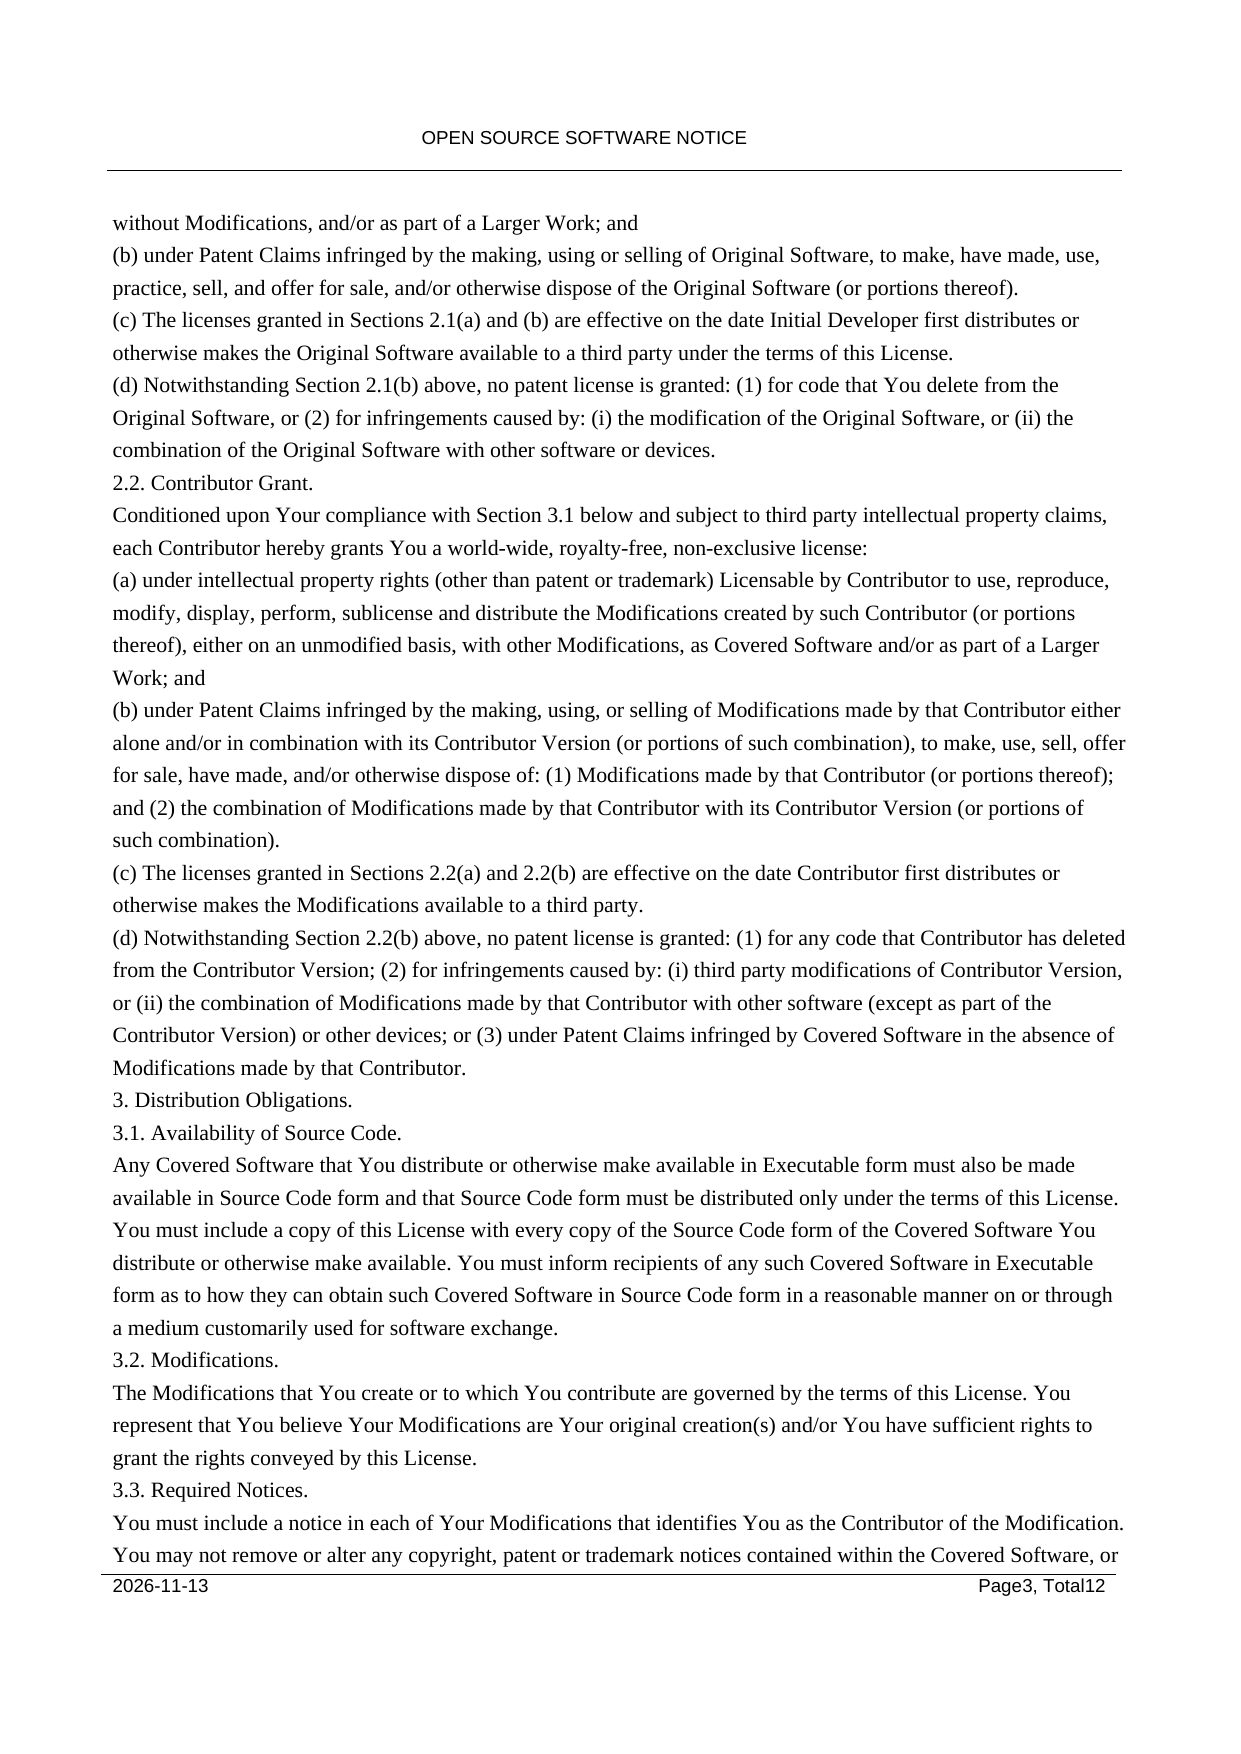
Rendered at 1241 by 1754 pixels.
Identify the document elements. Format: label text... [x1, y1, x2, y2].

text 2.2. Contributor Grant. [112, 466, 1128, 499]
text Any Covered Software that You distribute or otherwise make available in Executable form must also be made available in Source Code form and that Source Code form must be distributed only under the terms of this License. You must include a copy of this License with every copy of the Source Code form of the Covered Software You distribute or otherwise make available. You must inform recipients of any such Covered Software in Executable form as to how they can obtain such Covered Software in Source Code form in a reasonable manner on or through a medium customarily used for software exchange. [112, 1149, 1128, 1344]
text (c) The licenses granted in Sections 2.1(a) and (b) are effective on the date Initial Developer first distributes or otherwise makes the Original Software available to a third party under the terms of this License. [112, 304, 1128, 369]
text 3.3. Required Notices. [112, 1474, 1128, 1506]
text 3.1. Availability of Source Code. [112, 1116, 1128, 1149]
text (a) under intellectual property rights (other than patent or trademark) Licensable by Contributor to use, reproduce, modify, display, perform, sublicense and distribute the Modifications created by such Contributor (or portions thereof), either on an unmodified basis, with other Modifications, as Covered Software and/or as part of a Larger Work; and [112, 564, 1128, 694]
text (d) Notwithstanding Section 2.1(b) above, no patent license is granted: (1) for code that You delete from the Original Software, or (2) for infringements caused by: (i) the modification of the Original Software, or (ii) the combination of the Original Software with other software or devices. [112, 369, 1128, 466]
text (c) The licenses granted in Sections 2.2(a) and 2.2(b) are effective on the date Contributor first distributes or otherwise makes the Modifications available to a third party. [112, 856, 1128, 921]
text (b) under Patent Claims infringed by the making, using or selling of Original Software, to make, have made, use, practice, sell, and offer for sale, and/or otherwise dispose of the Original Software (or portions thereof). [112, 239, 1128, 304]
text 3. Distribution Obligations. [112, 1084, 1128, 1116]
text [112, 206, 1128, 239]
text (d) Notwithstanding Section 2.2(b) above, no patent license is granted: (1) for any code that Contributor has deleted from the Contributor Version; (2) for infringements caused by: (i) third party modifications of Contributor Version, or (ii) the combination of Modifications made by that Contributor with other software (except as part of the Contributor Version) or other devices; or (3) under Patent Claims infringed by Covered Software in the absence of Modifications made by that Contributor. [112, 921, 1128, 1084]
text Conditioned upon Your compliance with Section 3.1 below and subject to third party intellectual property claims, each Contributor hereby grants You a world-wide, royalty-free, non-exclusive license: [112, 499, 1128, 564]
text 3.2. Modifications. [112, 1344, 1128, 1376]
text (b) under Patent Claims infringed by the making, using, or selling of Modifications made by that Contributor either alone and/or in combination with its Contributor Version (or portions of such combination), to make, use, sell, offer for sale, have made, and/or otherwise dispose of: (1) Modifications made by that Contributor (or portions thereof); and (2) the combination of Modifications made by that Contributor with its Contributor Version (or portions of such combination). [112, 694, 1128, 856]
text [112, 1506, 1128, 1571]
text The Modifications that You create or to which You contribute are governed by the terms of this License. You represent that You believe Your Modifications are Your original creation(s) and/or You have sufficient rights to grant the rights conveyed by this License. [112, 1376, 1128, 1474]
